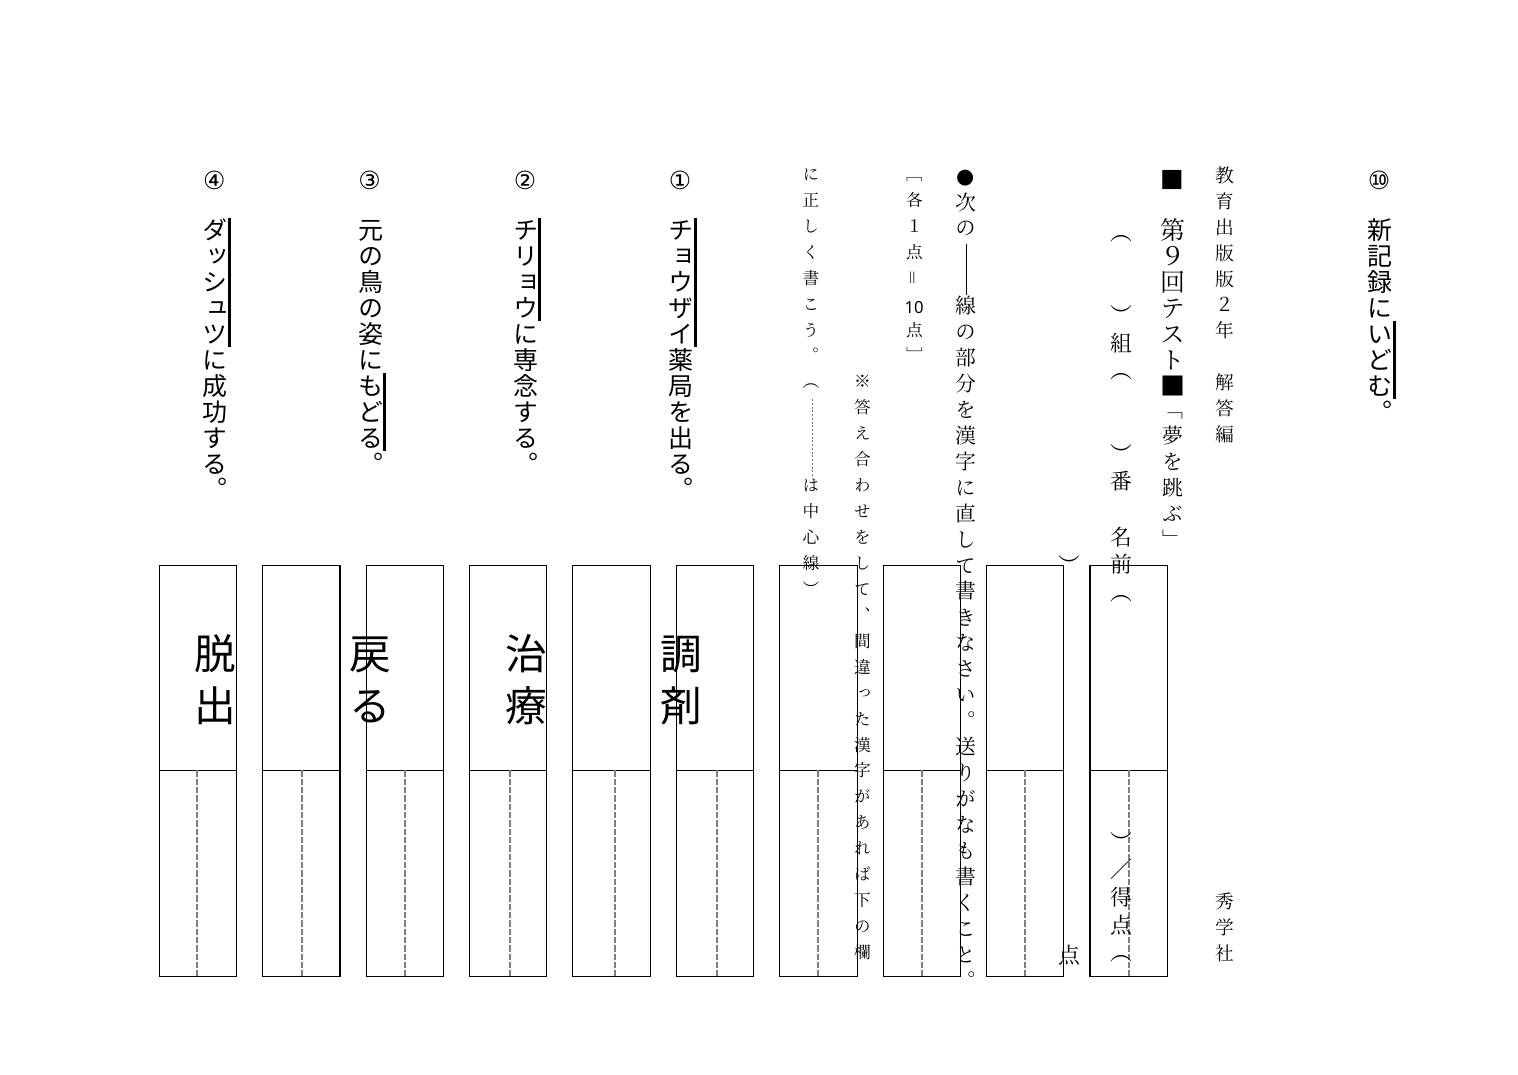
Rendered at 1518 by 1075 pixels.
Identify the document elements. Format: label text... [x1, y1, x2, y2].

text ※答え合わせをして、間違った漢字があれば下の欄に正しく書こう。（ は中心線） [785, 166, 888, 969]
text ■第９回テスト■「夢を跳ぶ」 [1147, 166, 1199, 969]
text ⑩新記録にいどむ。 [1354, 166, 1406, 969]
text ④ダッシュツに成功する。 脱出 [163, 166, 267, 969]
text （ ）組（ ）番 名前（ ）／得点（ ）点 [1043, 166, 1147, 969]
text ③元の鳥の姿にもどる。 戻る [319, 166, 422, 969]
text ●次の 線の部分を漢字に直して書きなさい。送りがなも書くこと。［各１点＝10点］ [888, 166, 992, 969]
text ①チョウザイ薬局を出る。 調剤 [629, 166, 733, 969]
text 教育出版版２年 解答編 秀学社 [1199, 166, 1251, 969]
text ②チリョウに専念する。 治療 [474, 166, 578, 969]
